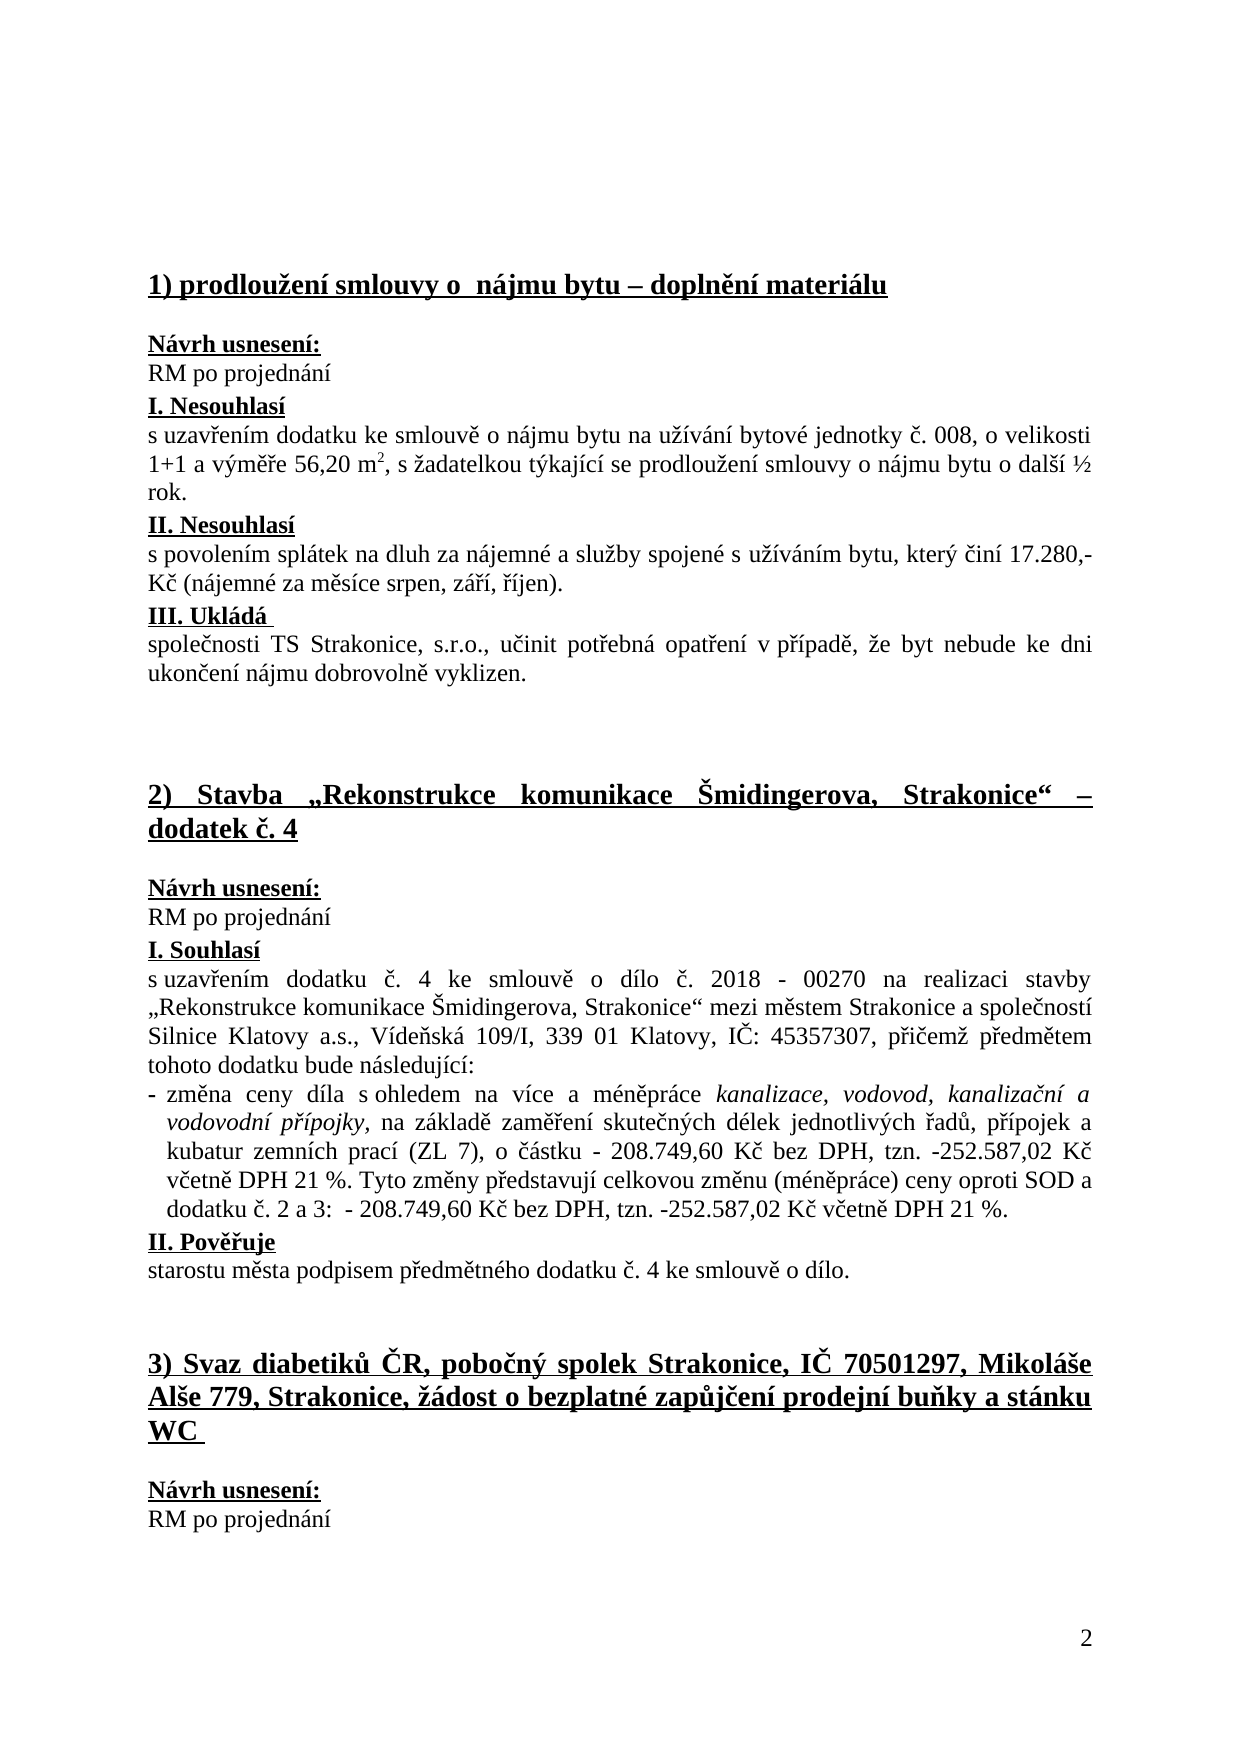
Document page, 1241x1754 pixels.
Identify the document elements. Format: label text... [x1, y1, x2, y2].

text Návrh usnesení: [148, 1475, 1093, 1504]
text s povolením splátek na dluh za nájemné a služby spojené s užíváním bytu, který činí 17.280,- Kč (nájemné za měsíce srpen, září, říjen). [148, 539, 1093, 597]
subtitle I. Nesouhlasí [148, 391, 1093, 420]
text společnosti TS Strakonice, s.r.o., učinit potřebná opatření v případě, že byt nebude ke dni ukončení nájmu dobrovolně vyklizen. [148, 629, 1093, 687]
text Návrh usnesení: [148, 329, 1093, 358]
text s uzavřením dodatku č. 4 ke smlouvě o dílo č. 2018 - 00270 na realizaci stavby „Rekonstrukce komunikace Šmidingerova, Strakonice“ mezi městem Strakonice a společností Silnice Klatovy a.s., Vídeňská 109/I, 339 01 Klatovy, IČ: 45357307, přičemž předmětem tohoto dodatku bude následující: [148, 964, 1093, 1079]
text Návrh usnesení: [148, 873, 1093, 902]
text starostu města podpisem předmětného dodatku č. 4 ke smlouvě o dílo. [148, 1255, 1093, 1284]
subtitle 1) prodloužení smlouvy o nájmu bytu – doplnění materiálu [148, 267, 1093, 301]
subtitle III. Ukládá [148, 601, 1093, 629]
subtitle 2) Stavba „Rekonstrukce komunikace Šmidingerova, Strakonice“ – dodatek č. 4 [148, 777, 1093, 806]
text RM po projednání [148, 902, 1093, 931]
subtitle 2) Stavba „Rekonstrukce komunikace Šmidingerova, Strakonice“ – dodatek č. 4 [148, 808, 1093, 844]
list změna ceny díla s ohledem na více a méněpráce kanalizace, vodovod, kanalizační a vodovodní přípojky, na základě zaměření skutečných délek jednotlivých řadů, přípojek a kubatur zemních prací (ZL 7), o částku - 208.749,60 Kč bez DPH, tzn. -252.587,02 Kč včetně DPH 21 %. Tyto změny představují celkovou změnu (méněpráce) ceny oproti SOD a dodatku č. 2 a 3: - 208.749,60 Kč bez DPH, tzn. -252.587,02 Kč včetně DPH 21 %. [148, 1079, 1093, 1222]
text RM po projednání [148, 1504, 1093, 1533]
subtitle II. Pověřuje [148, 1227, 1093, 1255]
text s uzavřením dodatku ke smlouvě o nájmu bytu na užívání bytové jednotky č. 008, o velikosti 1+1 a výměře 56,20 m2, s žadatelkou týkající se prodloužení smlouvy o nájmu bytu o další ½ rok. [148, 420, 1093, 506]
subtitle I. Souhlasí [148, 935, 1093, 964]
subtitle 3) Svaz diabetiků ČR, pobočný spolek Strakonice, IČ 70501297, Mikoláše Alše 779, Strakonice, žádost o bezplatné zapůjčení prodejní buňky a stánku WC [148, 1346, 1093, 1375]
subtitle 3) Svaz diabetiků ČR, pobočný spolek Strakonice, IČ 70501297, Mikoláše Alše 779, Strakonice, žádost o bezplatné zapůjčení prodejní buňky a stánku WC [148, 1376, 1093, 1446]
text RM po projednání [148, 358, 1093, 387]
subtitle II. Nesouhlasí [148, 510, 1093, 539]
